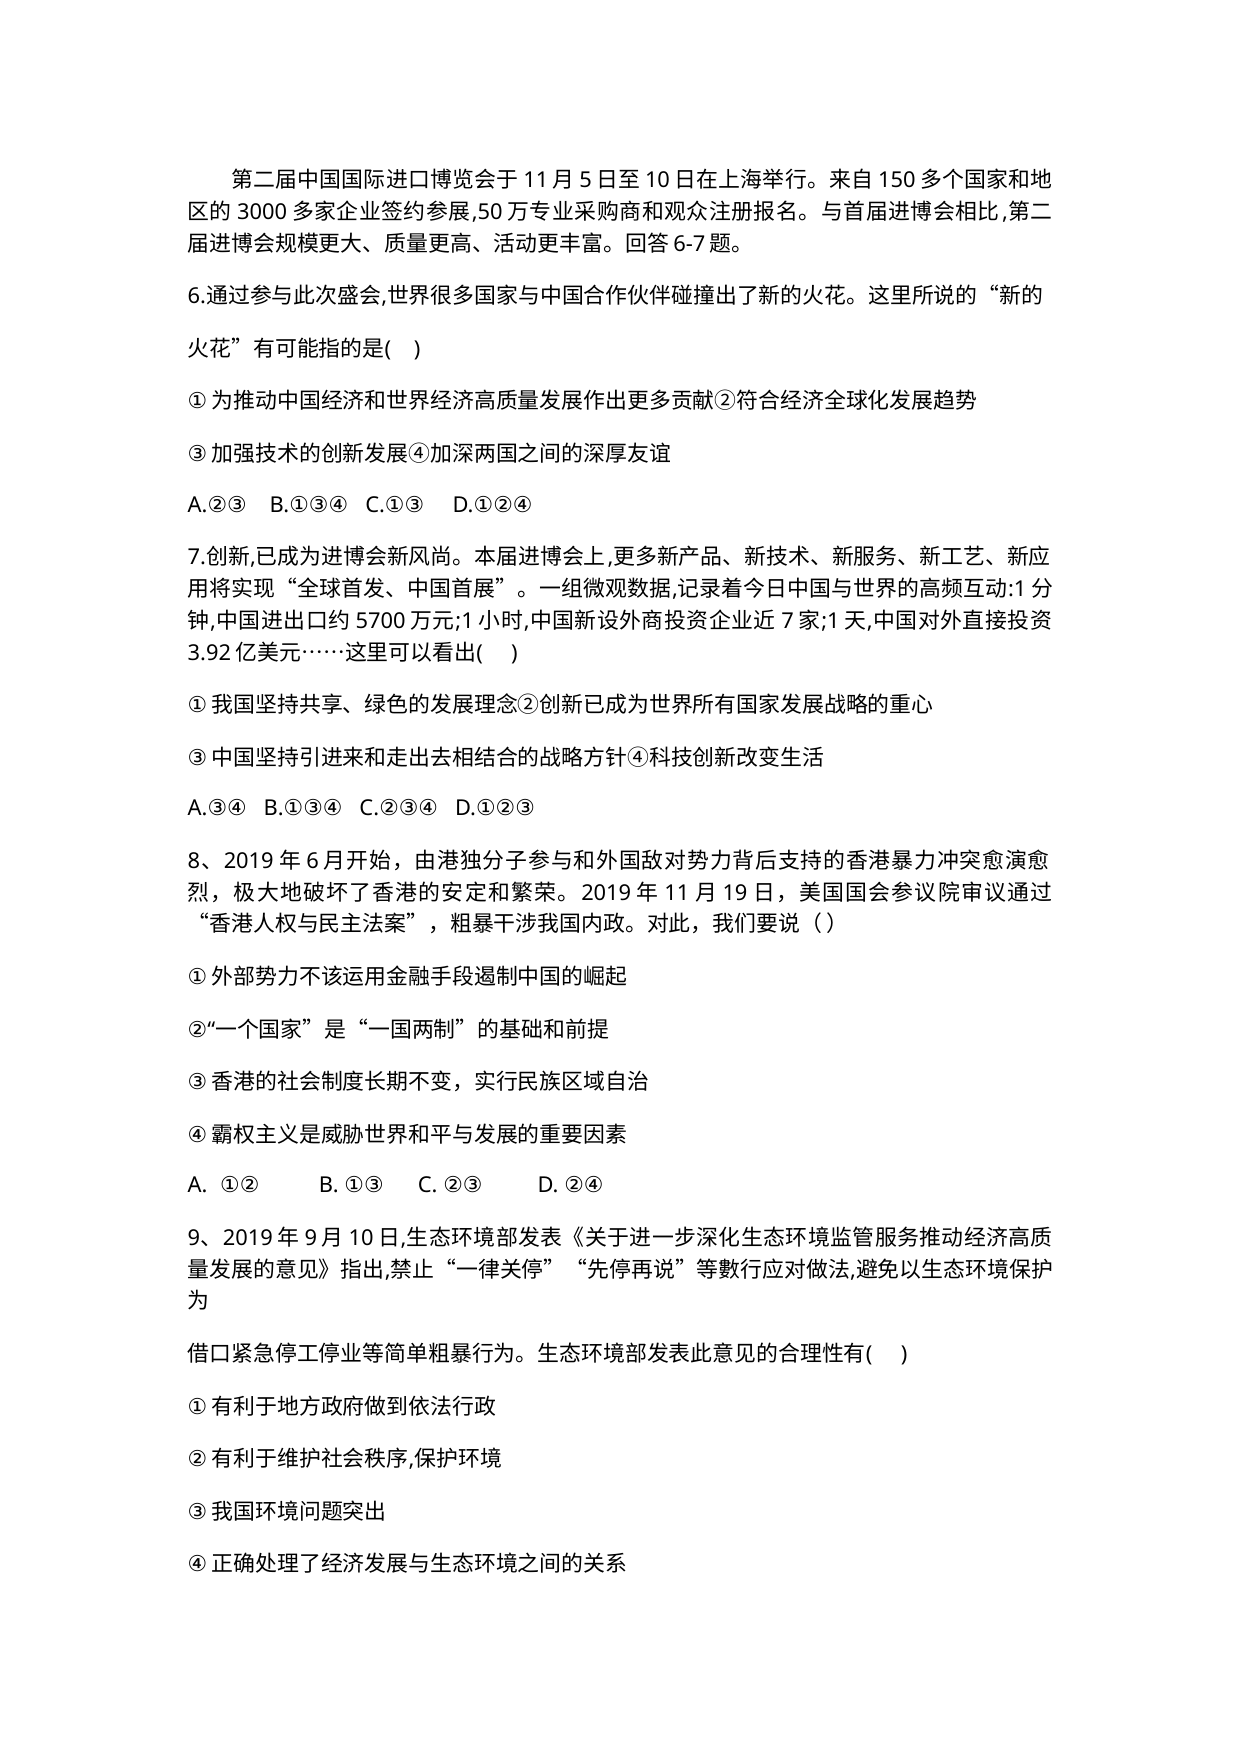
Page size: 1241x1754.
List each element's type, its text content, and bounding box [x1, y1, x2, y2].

list ③加强技术的创新发展④加深两国之间的深厚友谊 [187, 436, 1053, 468]
list ③香港的社会制度长期不变，实行民族区域自治 [187, 1064, 1053, 1096]
list ②“一个国家”是“一国两制”的基础和前提 [187, 1012, 1053, 1043]
list ②有利于维护社会秩序,保护环境 [187, 1441, 1053, 1473]
list 6.通过参与此次盛会,世界很多国家与中国合作伙伴碰撞出了新的火花。这里所说的“新的 [187, 278, 1053, 310]
list ③中国坚持引进来和走出去相结合的战略方针④科技创新改变生活 [187, 740, 1053, 771]
list 8、2019年6月开始，由港独分子参与和外国敌对势力背后支持的香港暴力冲突愈演愈烈，极大地破坏了香港的安定和繁荣。2019年11月19日，美国国会参议院审议通过“香港人权与民主法案”，粗暴干涉我国内政。对此，我们要说（ ） [187, 843, 1053, 938]
list ①有利于地方政府做到依法行政 [187, 1389, 1053, 1420]
list ①外部势力不该运用金融手段遏制中国的崛起 [187, 959, 1053, 991]
list ①② B. ①③ C. ②③ D. ②④ [187, 1169, 1053, 1199]
list ①为推动中国经济和世界经济高质量发展作出更多贡献②符合经济全球化发展趋势 [187, 383, 1053, 415]
list A.②③ B.①③④ C.①③ D.①②④ [187, 488, 1053, 518]
list ④霸权主义是威胁世界和平与发展的重要因素 [187, 1117, 1053, 1148]
list 7.创新,已成为进博会新风尚。本届进博会上,更多新产品、新技术、新服务、新工艺、新应用将实现“全球首发、中国首展”。一组微观数据,记录着今日中国与世界的高频互动:1分钟,中国进出口约5700万元;1小时,中国新设外商投资企业近7家;1天,中国对外直接投资3.92亿美元……这里可以看出( ) [187, 539, 1053, 666]
list A.③④ B.①③④ C.②③④ D.①②③ [187, 792, 1053, 822]
list ③我国环境问题突出 [187, 1494, 1053, 1526]
list 9、2019年9月10日,生态环境部发表《关于进一步深化生态环境监管服务推动经济高质量发展的意见》指出,禁止“一律关停”“先停再说”等數行应对做法,避免以生态环境保护为 [187, 1220, 1053, 1315]
list 第二届中国国际进口博览会于11月5日至10日在上海举行。来自150多个国家和地区的3000多家企业签约参展,50万专业采购商和观众注册报名。与首届进博会相比,第二届进博会规模更大、质量更高、活动更丰富。回答6-7题。 [187, 162, 1053, 257]
list 火花”有可能指的是( ) [187, 331, 1053, 362]
list ①我国坚持共享、绿色的发展理念②创新已成为世界所有国家发展战略的重心 [187, 687, 1053, 719]
list 借口紧急停工停业等简单粗暴行为。生态环境部发表此意见的合理性有( ) [187, 1336, 1053, 1368]
list ④正确处理了经济发展与生态环境之间的关系 [187, 1546, 1053, 1578]
